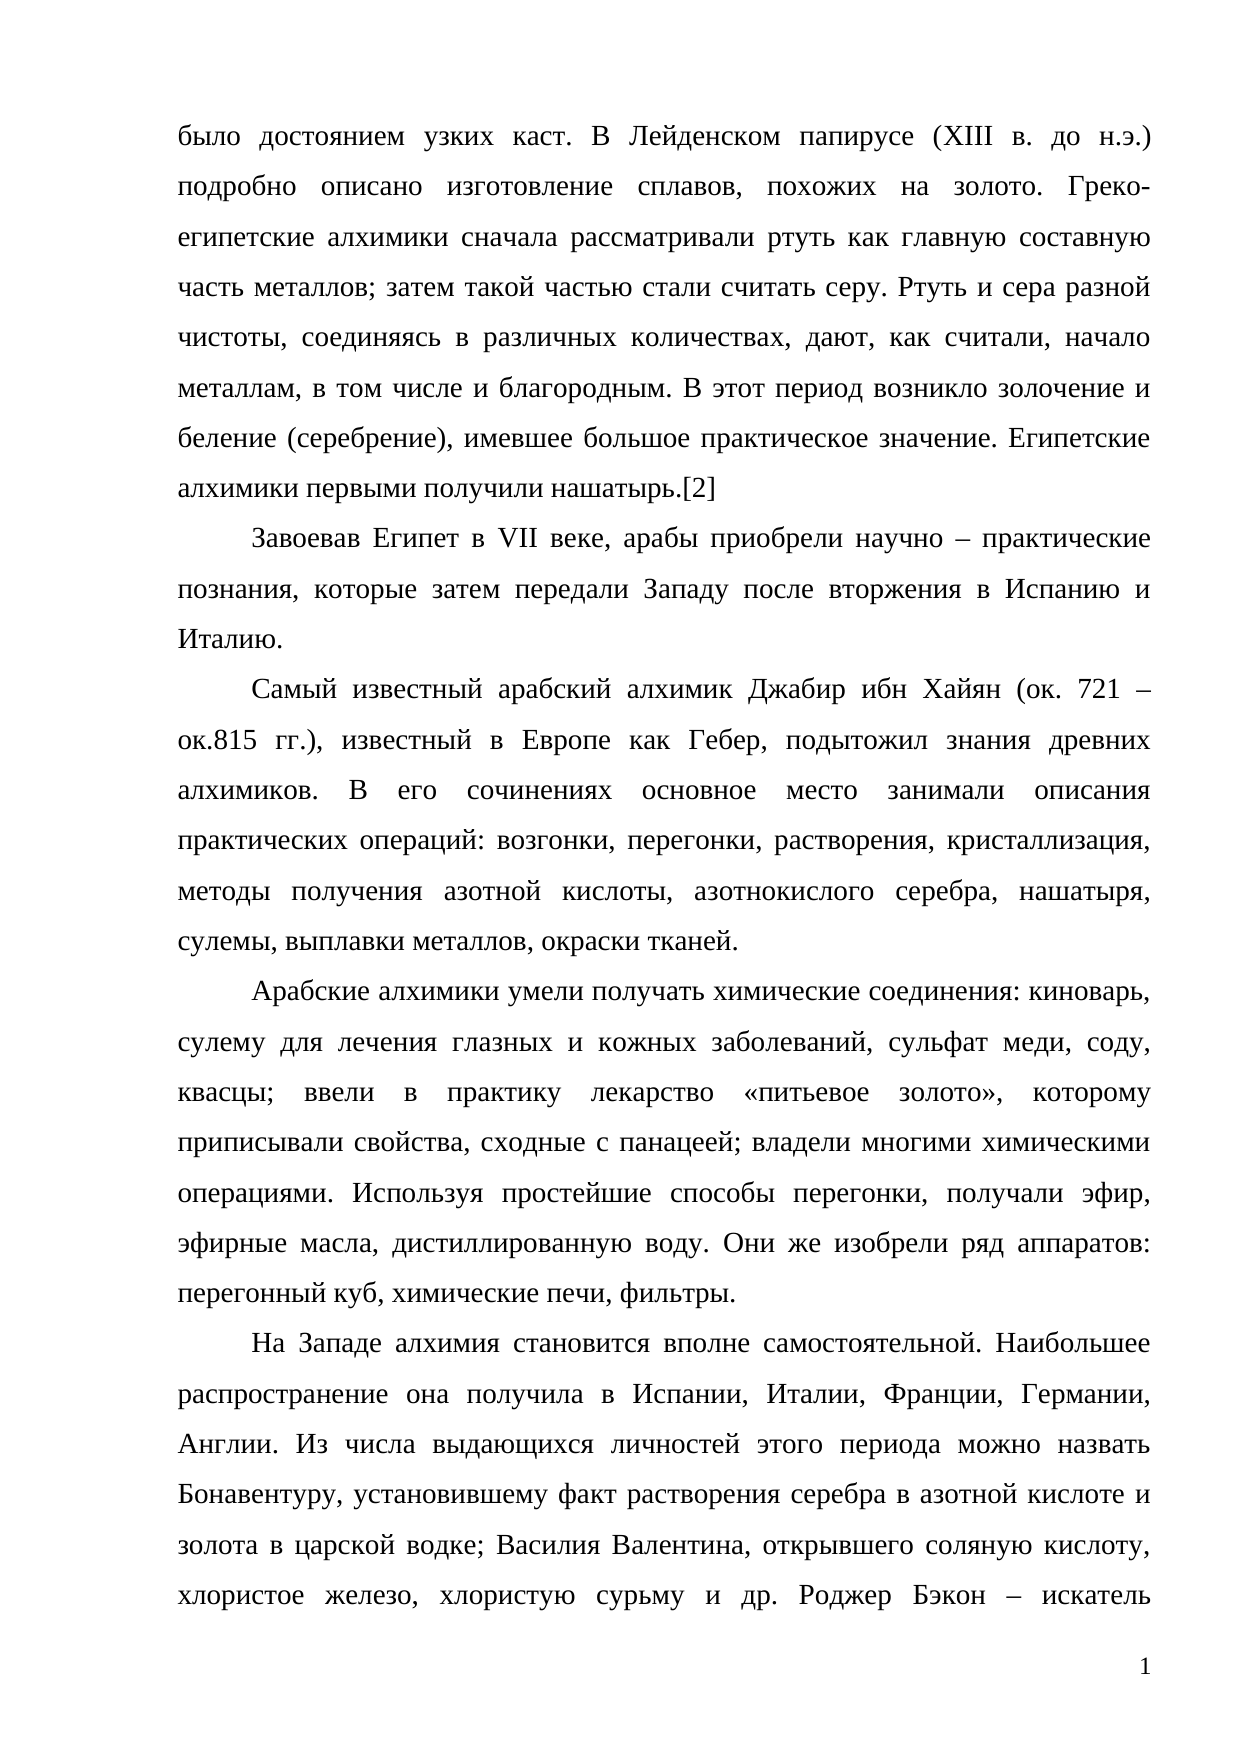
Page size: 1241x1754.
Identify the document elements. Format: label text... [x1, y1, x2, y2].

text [177, 118, 1152, 504]
text Завоевав Египет в VII веке, арабы приобрели научно – практические познания, которые затем передали Западу после вторжения в Испанию и Италию. [177, 521, 1152, 655]
text Самый известный арабский алхимик Джабир ибн Хайян (ок. 721 – ок.815 гг.), известный в Европе как Гебер, подытожил знания древних алхимиков. В его сочинениях основное место занимали описания практических операций: возгонки, перегонки, растворения, кристаллизация, методы получения азотной кислоты, азотнокислого серебра, нашатыря, сулемы, выплавки металлов, окраски тканей. [177, 672, 1152, 957]
text Арабские алхимики умели получать химические соединения: киноварь, сулему для лечения глазных и кожных заболеваний, сульфат меди, соду, квасцы; ввели в практику лекарство «питьевое золото», которому приписывали свойства, сходные с панацеей; владели многими химическими операциями. Используя простейшие способы перегонки, получали эфир, эфирные масла, дистиллированную воду. Они же изобрели ряд аппаратов: перегонный куб, химические печи, фильтры. [177, 973, 1152, 1309]
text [177, 1326, 1152, 1611]
